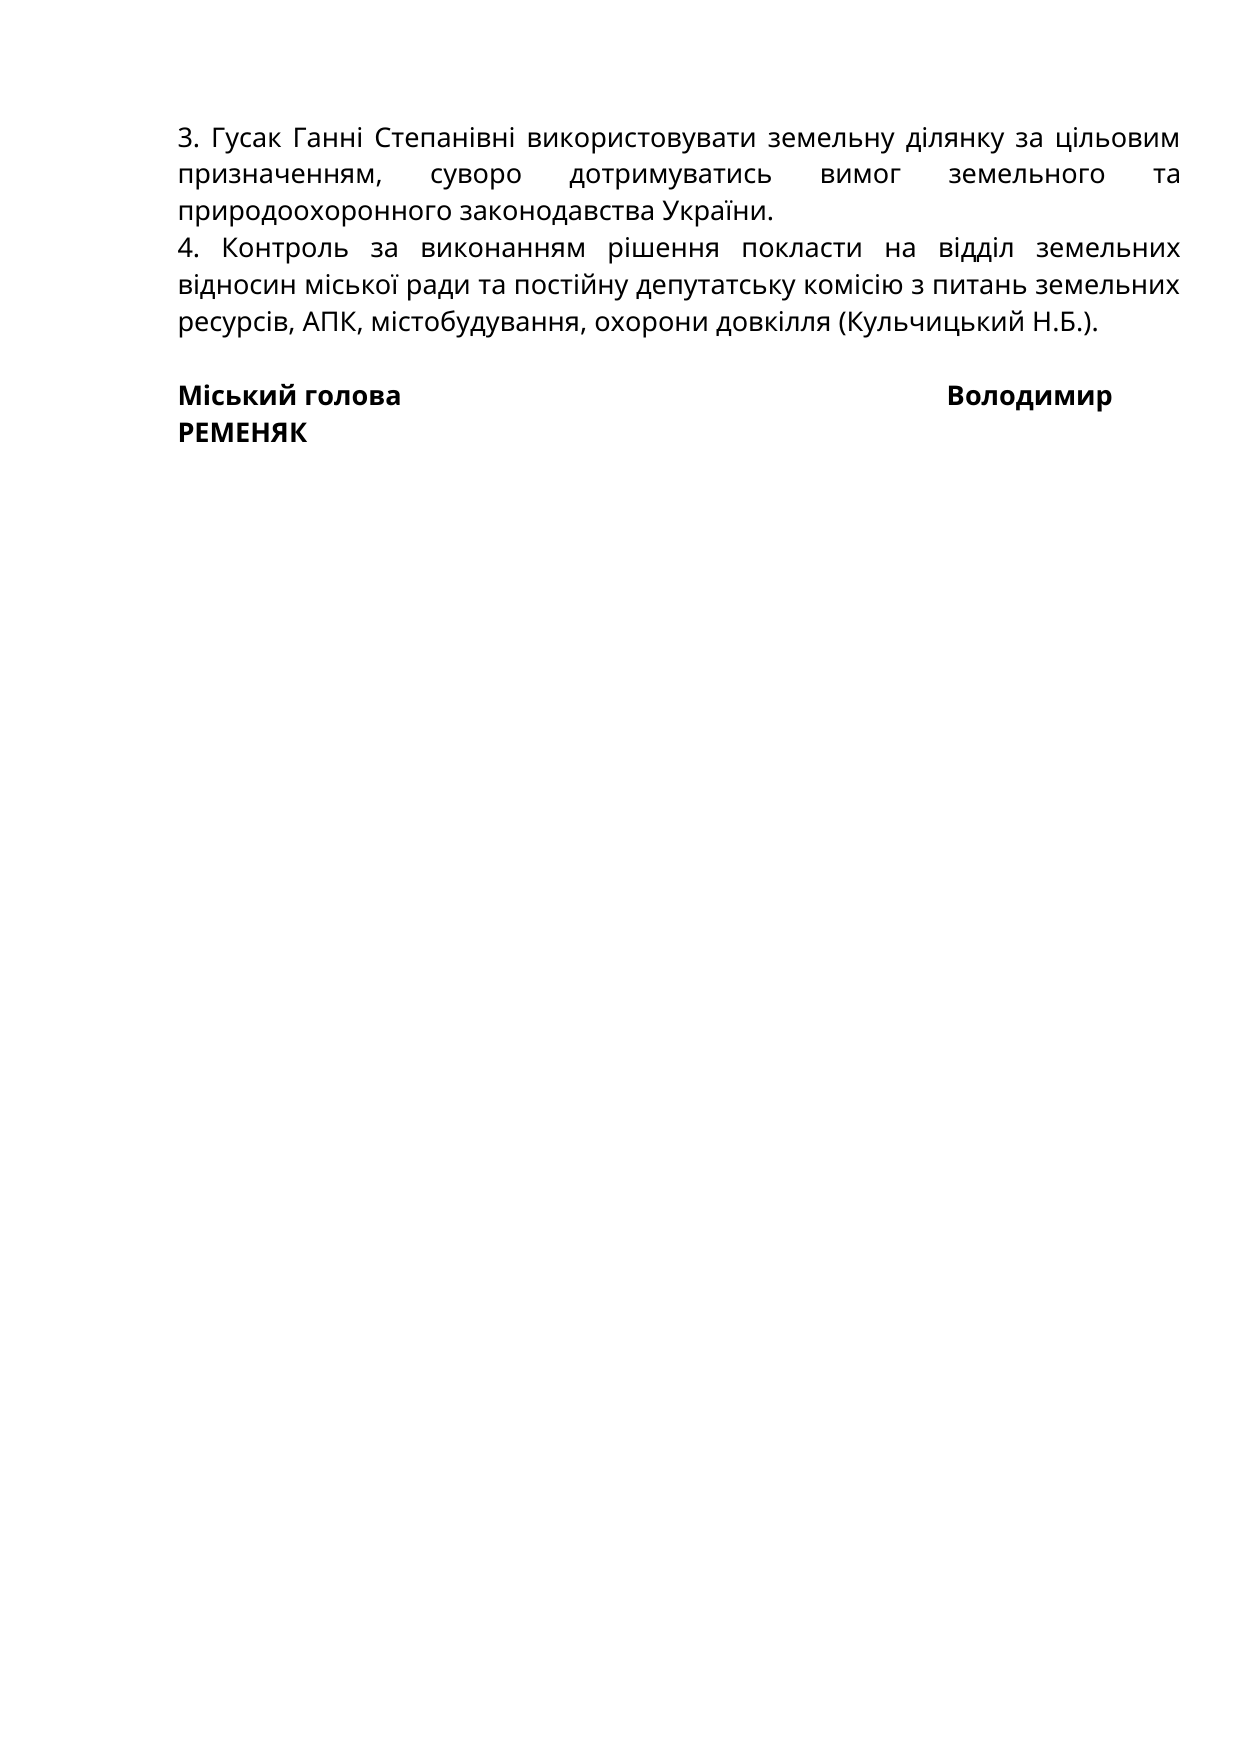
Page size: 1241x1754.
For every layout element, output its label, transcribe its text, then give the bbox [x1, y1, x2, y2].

text 3. Гусак Ганні Степанівні використовувати земельну ділянку за цільовим призначенням, суворо дотримуватись вимог земельного та природоохоронного законодавства України. [177, 118, 1182, 229]
text Міський голова Володимир РЕМЕНЯК [177, 376, 1181, 450]
text 4. Контроль за виконанням рішення покласти на відділ земельних відносин міської ради та постійну депутатську комісію з питань земельних ресурсів, АПК, містобудування, охорони довкілля (Кульчицький Н.Б.). [177, 229, 1182, 339]
